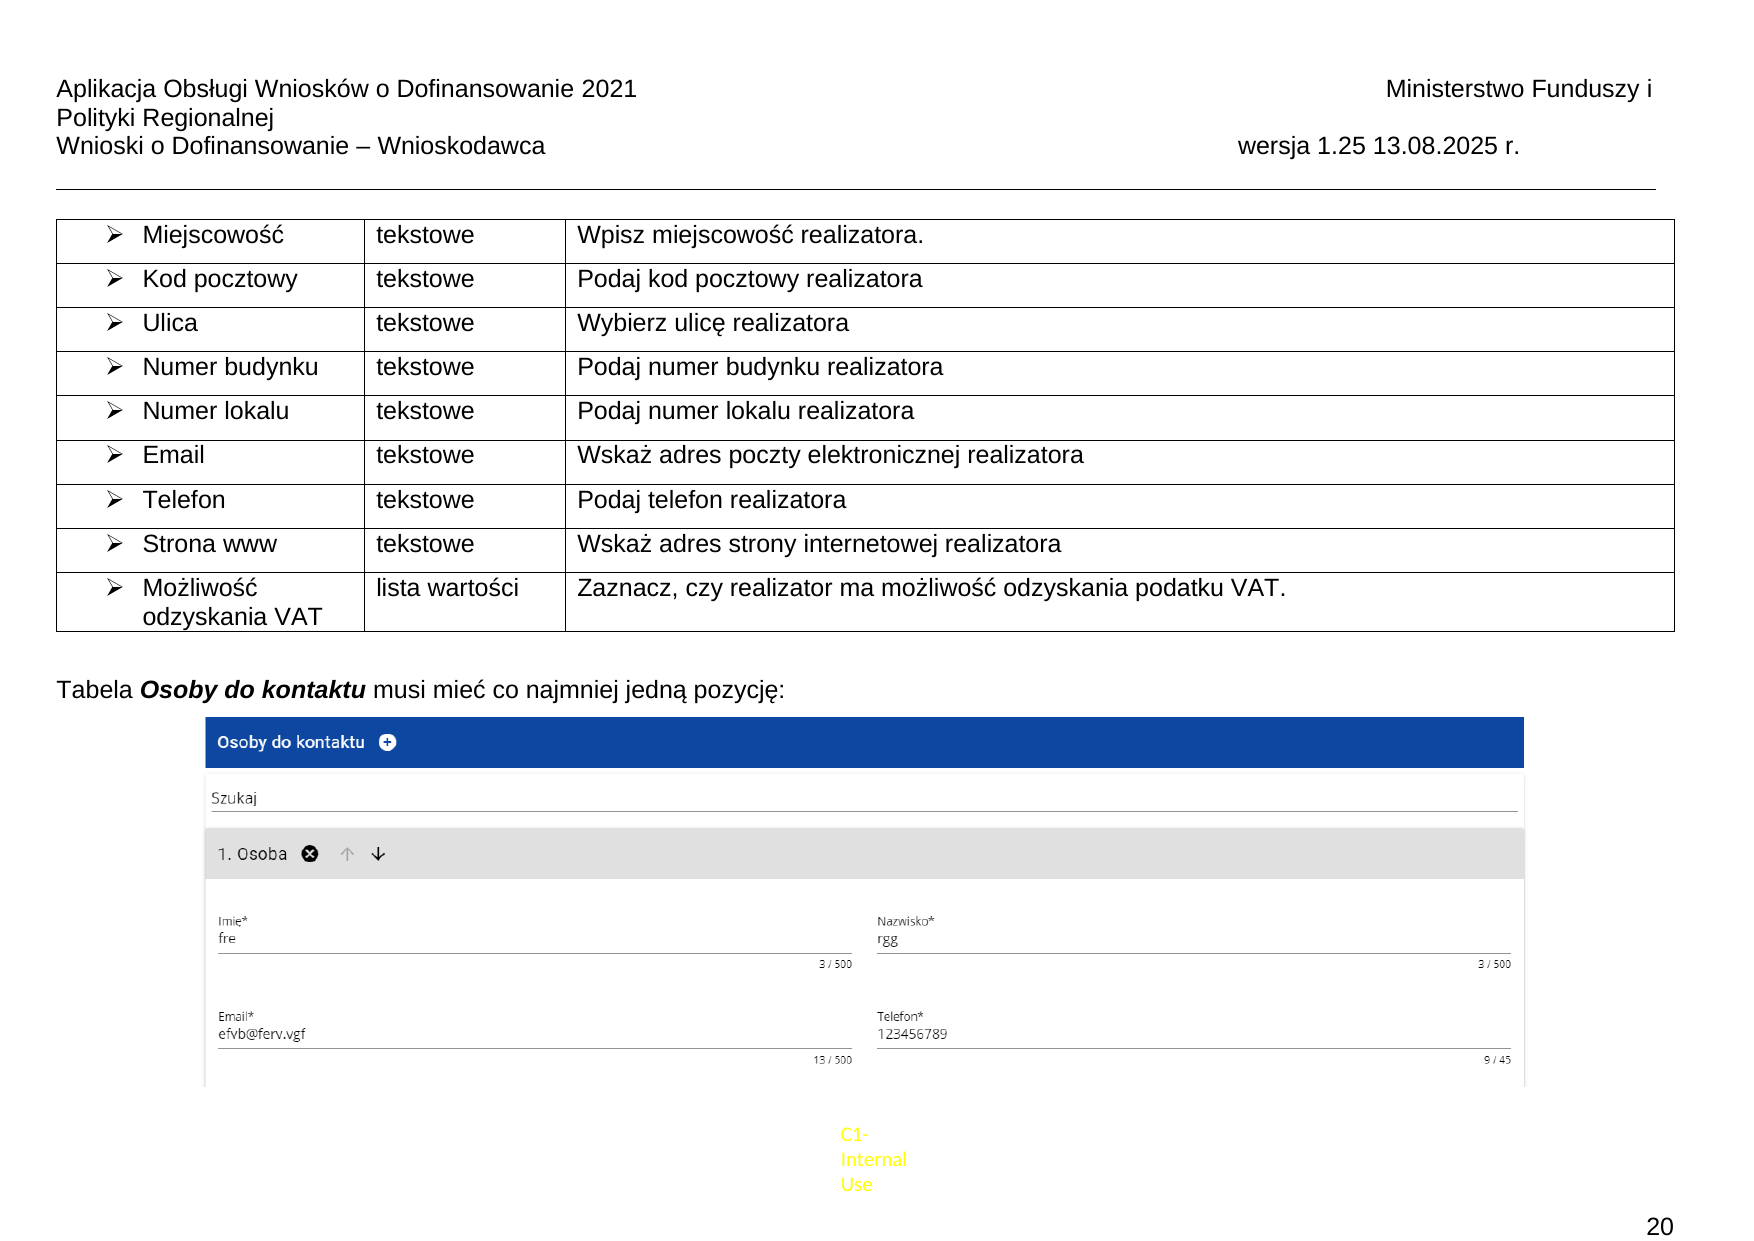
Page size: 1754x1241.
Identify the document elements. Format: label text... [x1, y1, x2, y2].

table_cell Podaj telefon realizatora [566, 485, 1674, 528]
table_cell Wybierz ulicę realizatora [566, 308, 1674, 351]
table_cell Podaj numer budynku realizatora [566, 352, 1674, 395]
table_cell Ulica [57, 308, 364, 351]
text Tabela Osoby do kontaktu musi mieć co najmniej jedną pozycję: [56, 675, 1674, 703]
table_cell tekstowe [365, 308, 565, 351]
table_cell tekstowe [365, 264, 565, 307]
table_cell Miejscowość [57, 220, 364, 263]
table_cell Numer lokalu [57, 396, 364, 439]
table_cell Wskaż adres strony internetowej realizatora [566, 529, 1674, 572]
table_cell Telefon [57, 485, 364, 528]
table_cell Możliwość odzyskania VAT [57, 573, 364, 631]
table_cell tekstowe [365, 352, 565, 395]
table_cell tekstowe [365, 396, 565, 439]
table_cell Podaj numer lokalu realizatora [566, 396, 1674, 439]
table_cell tekstowe [365, 529, 565, 572]
table_cell Podaj kod pocztowy realizatora [566, 264, 1674, 307]
table_cell Email [57, 441, 364, 484]
table_cell tekstowe [365, 441, 565, 484]
table_cell tekstowe [365, 485, 565, 528]
table_cell Strona www [57, 529, 364, 572]
table_cell Numer budynku [57, 352, 364, 395]
table_cell tekstowe [365, 220, 565, 263]
table_cell Zaznacz, czy realizator ma możliwość odzyskania podatku VAT. [566, 573, 1674, 631]
picture [200, 717, 1530, 1087]
table_cell Wpisz miejscowość realizatora. [566, 220, 1674, 263]
table_cell Kod pocztowy [57, 264, 364, 307]
table_cell Wskaż adres poczty elektronicznej realizatora [566, 441, 1674, 484]
table_cell lista wartości [365, 573, 565, 631]
